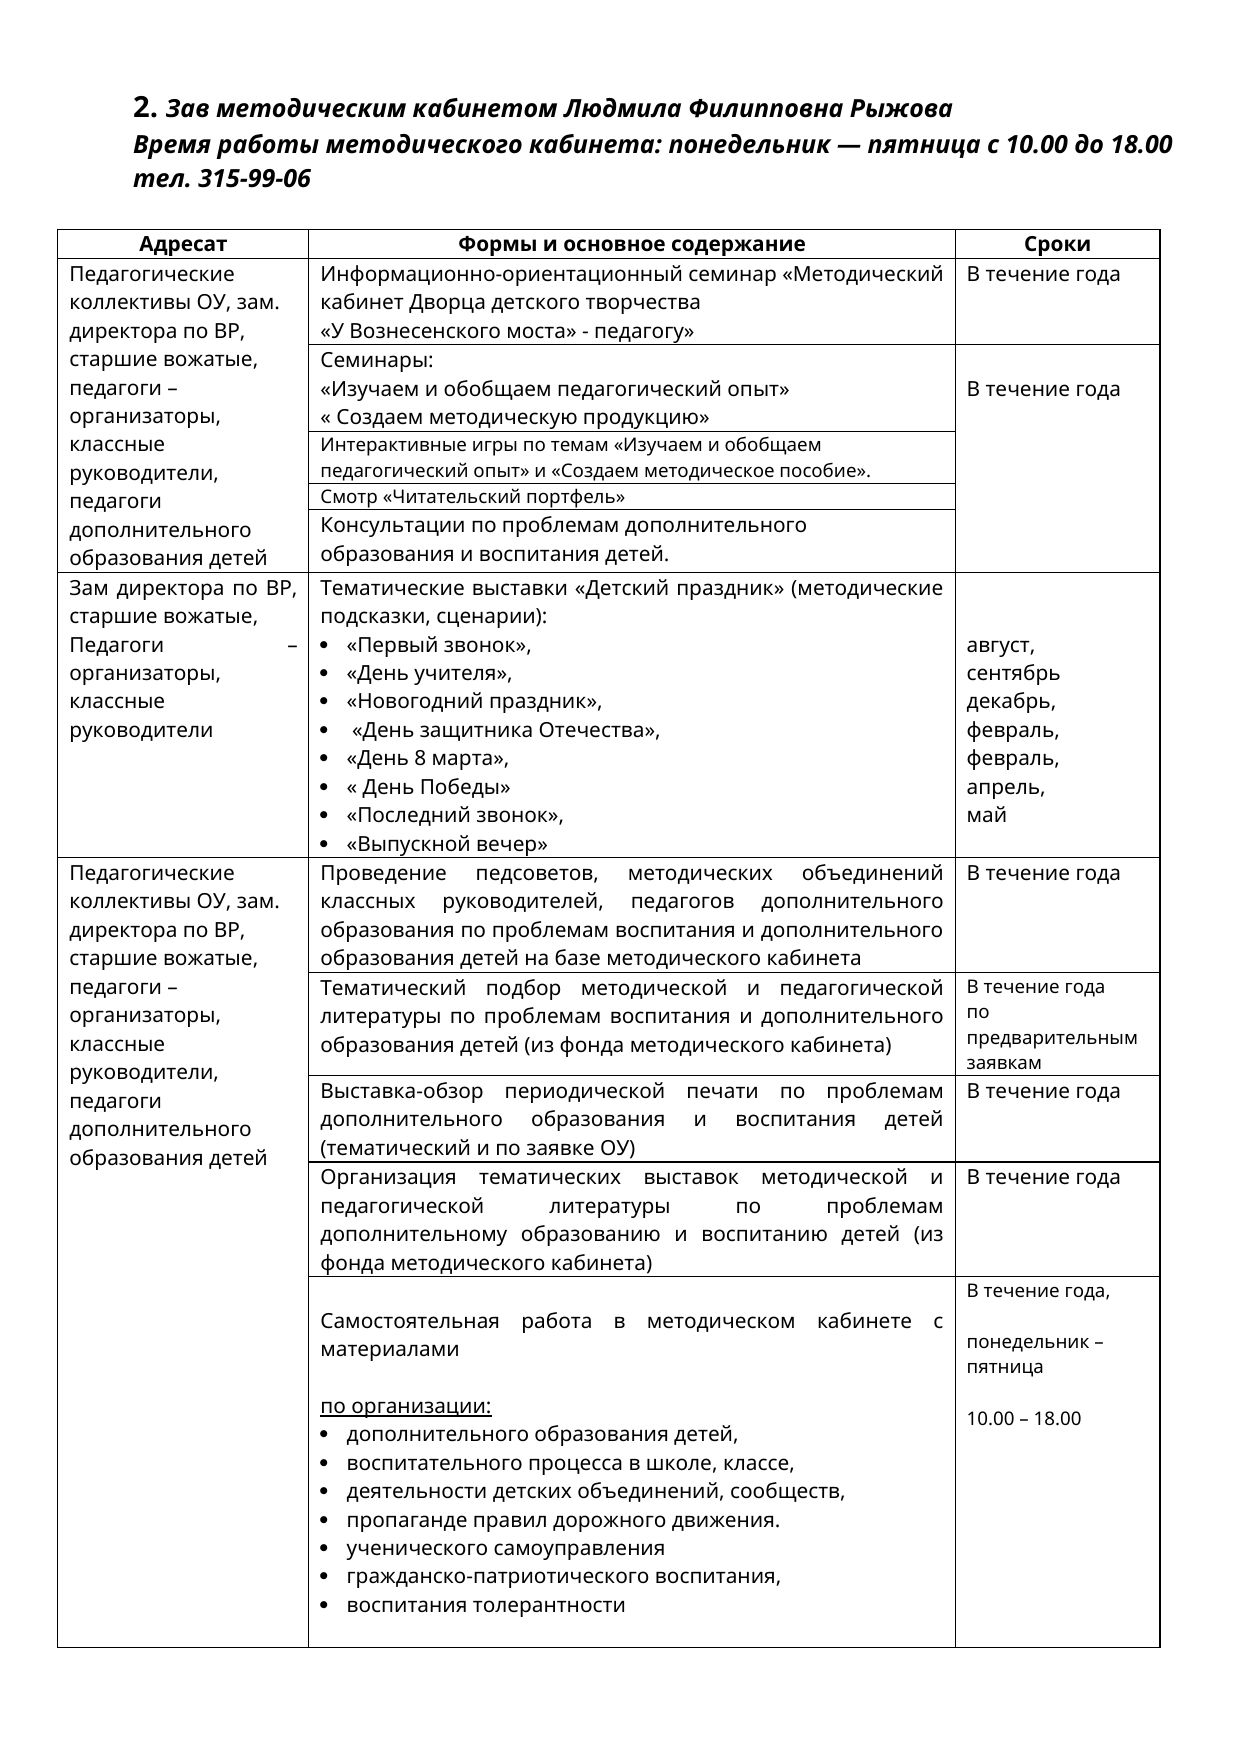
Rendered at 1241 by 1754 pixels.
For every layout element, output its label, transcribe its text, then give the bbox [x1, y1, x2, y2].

table_cell В течение года [956, 259, 1159, 344]
table_cell В течение года [956, 1163, 1159, 1276]
table_header Формы и основное содержание [309, 230, 955, 258]
text тел. 315-99-06 [58, 160, 1198, 194]
table_header Сроки [956, 230, 1159, 258]
table_cell Семинары: «Изучаем и обобщаем педагогический опыт» « Создаем методическую продукцию» [309, 345, 955, 431]
text Время работы методического кабинета: понедельник — пятница с 10.00 до 18.00 [58, 126, 1198, 160]
table_cell Тематический подбор методической и педагогической литературы по проблемам воспитания и дополнительного образования детей (из фонда методического кабинета) [309, 973, 955, 1075]
table_cell Смотр «Читательский портфель» [309, 484, 955, 509]
table_cell август, сентябрь декабрь, февраль, февраль, апрель, май [956, 573, 1159, 857]
table_cell Зам директора по ВР, старшие вожатые, Педагоги – организаторы, классные руководители [58, 573, 308, 857]
table_cell Информационно-ориентационный семинар «Методический кабинет Дворца детского творчества «У Вознесенского моста» - педагогу» [309, 259, 955, 344]
table_cell Интерактивные игры по темам «Изучаем и обобщаем педагогический опыт» и «Создаем методическое пособие». [309, 432, 955, 483]
table_header Адресат [58, 230, 308, 258]
table_cell Педагогические коллективы ОУ, зам. директора по ВР, старшие вожатые, педагоги – организаторы, классные руководители, педагоги дополнительного образования детей [58, 259, 308, 572]
text 2. Зав методическим кабинетом Людмила Филипповна Рыжова [58, 87, 1198, 126]
table_cell Проведение педсоветов, методических объединений классных руководителей, педагогов дополнительного образования по проблемам воспитания и дополнительного образования детей на базе методического кабинета [309, 858, 955, 972]
table_cell В течение года [956, 1076, 1159, 1161]
table_cell В течение года [956, 858, 1159, 972]
table_cell В течение года, понедельник – пятница 10.00 – 18.00 [956, 1277, 1159, 1647]
table_cell В течение года [956, 345, 1159, 572]
table_cell Выставка-обзор периодической печати по проблемам дополнительного образования и воспитания детей (тематический и по заявке ОУ) [309, 1076, 955, 1161]
table_cell В течение года по предварительным заявкам [956, 973, 1159, 1075]
table_cell Тематические выставки «Детский праздник» (методические подсказки, сценарии): «Первый звонок», «День учителя», «Новогодний праздник», «День защитника Отечества», «День 8 марта», « День Победы» «Последний звонок», «Выпускной вечер» [309, 573, 955, 857]
table_cell Самостоятельная работа в методическом кабинете с материалами по организации: дополнительного образования детей, воспитательного процесса в школе, классе, деятельности детских объединений, сообществ, пропаганде правил дорожного движения. ученического самоуправления гражданско-патриотического воспитания, воспитания толерантности [309, 1277, 955, 1647]
table_cell Консультации по проблемам дополнительного образования и воспитания детей. [309, 510, 955, 572]
table_cell Организация тематических выставок методической и педагогической литературы по проблемам дополнительному образованию и воспитанию детей (из фонда методического кабинета) [309, 1163, 955, 1276]
table_cell Педагогические коллективы ОУ, зам. директора по ВР, старшие вожатые, педагоги – организаторы, классные руководители, педагоги дополнительного образования детей [58, 858, 308, 1647]
